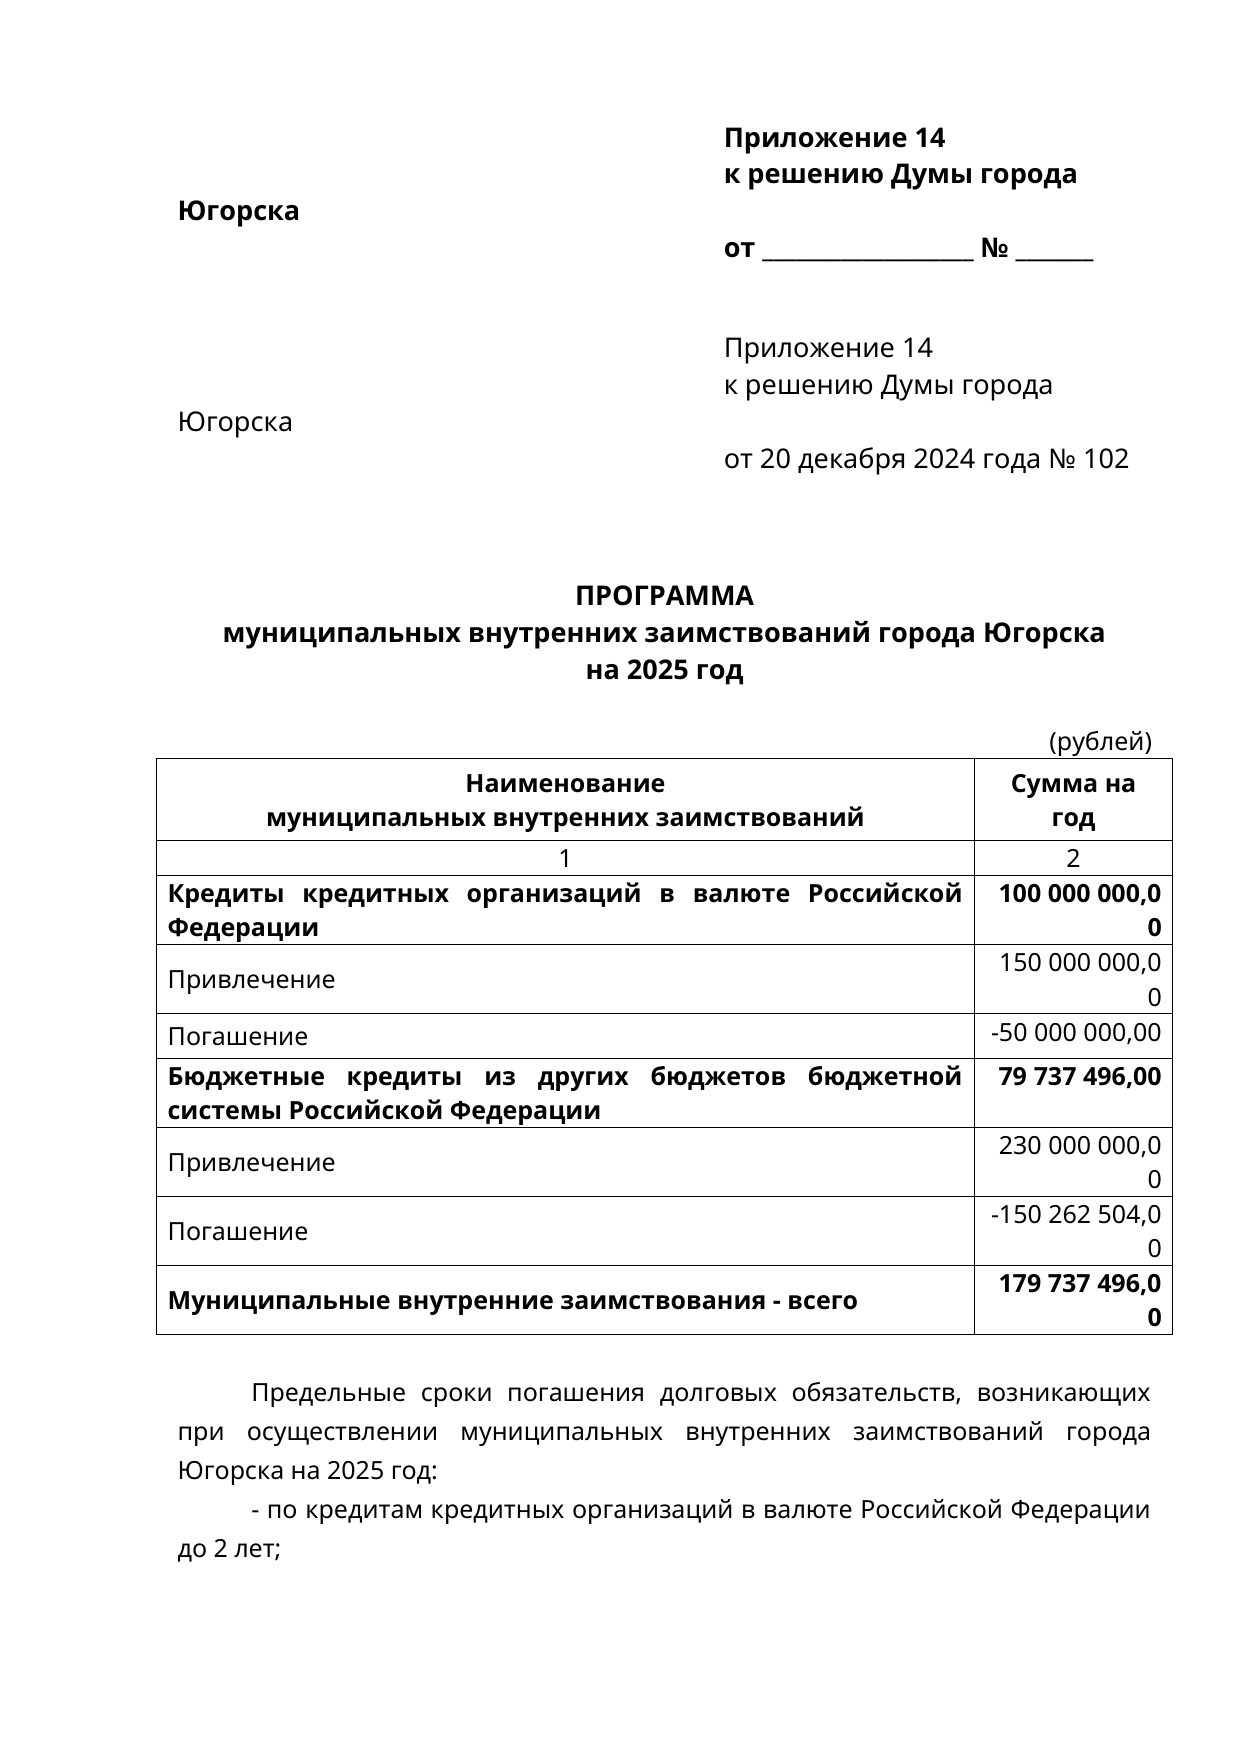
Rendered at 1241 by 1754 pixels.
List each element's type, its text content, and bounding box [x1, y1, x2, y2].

text ПРОГРАММА [177, 576, 1152, 613]
table_cell Погашение [157, 1197, 974, 1265]
text (рублей) [177, 724, 1152, 758]
table_cell 79 737 496,00 [975, 1059, 1172, 1127]
table_header Сумма на год [975, 759, 1172, 840]
table_cell 1 [157, 841, 974, 875]
table_cell Привлечение [157, 945, 974, 1013]
text Приложение 14 [177, 329, 1152, 366]
text Приложение 14 [177, 118, 1152, 155]
table_cell 179 737 496,00 [975, 1266, 1172, 1334]
text - по кредитам кредитных организаций в валюте Российской Федерации до 2 лет; [177, 1492, 1152, 1565]
table_cell Бюджетные кредиты из других бюджетов бюджетной системы Российской Федерации [157, 1059, 974, 1127]
table_header Наименование муниципальных внутренних заимствований [157, 759, 974, 840]
table_cell Муниципальные внутренние заимствования - всего [157, 1266, 974, 1334]
text от 20 декабря 2024 года № 102 [723, 439, 1152, 476]
text муниципальных внутренних заимствований города Югорска [177, 613, 1152, 650]
text к решению Думы города Югорска [177, 366, 1152, 439]
table_cell 2 [975, 841, 1172, 875]
table_cell 150 000 000,00 [975, 945, 1172, 1013]
table_cell -150 262 504,00 [975, 1197, 1172, 1265]
table_cell -50 000 000,00 [975, 1014, 1172, 1057]
text на 2025 год [177, 650, 1152, 687]
text к решению Думы города Югорска [177, 155, 1152, 229]
table_cell Привлечение [157, 1128, 974, 1196]
table_cell 100 000 000,00 [975, 876, 1172, 944]
table_cell 230 000 000,00 [975, 1128, 1172, 1196]
text от ___________________ № _______ [723, 229, 1152, 266]
table_cell Кредиты кредитных организаций в валюте Российской Федерации [157, 876, 974, 944]
text Предельные сроки погашения долговых обязательств, возникающих при осуществлении муниципальных внутренних заимствований города Югорска на 2025 год: [177, 1374, 1152, 1487]
table_cell Погашение [157, 1014, 974, 1057]
